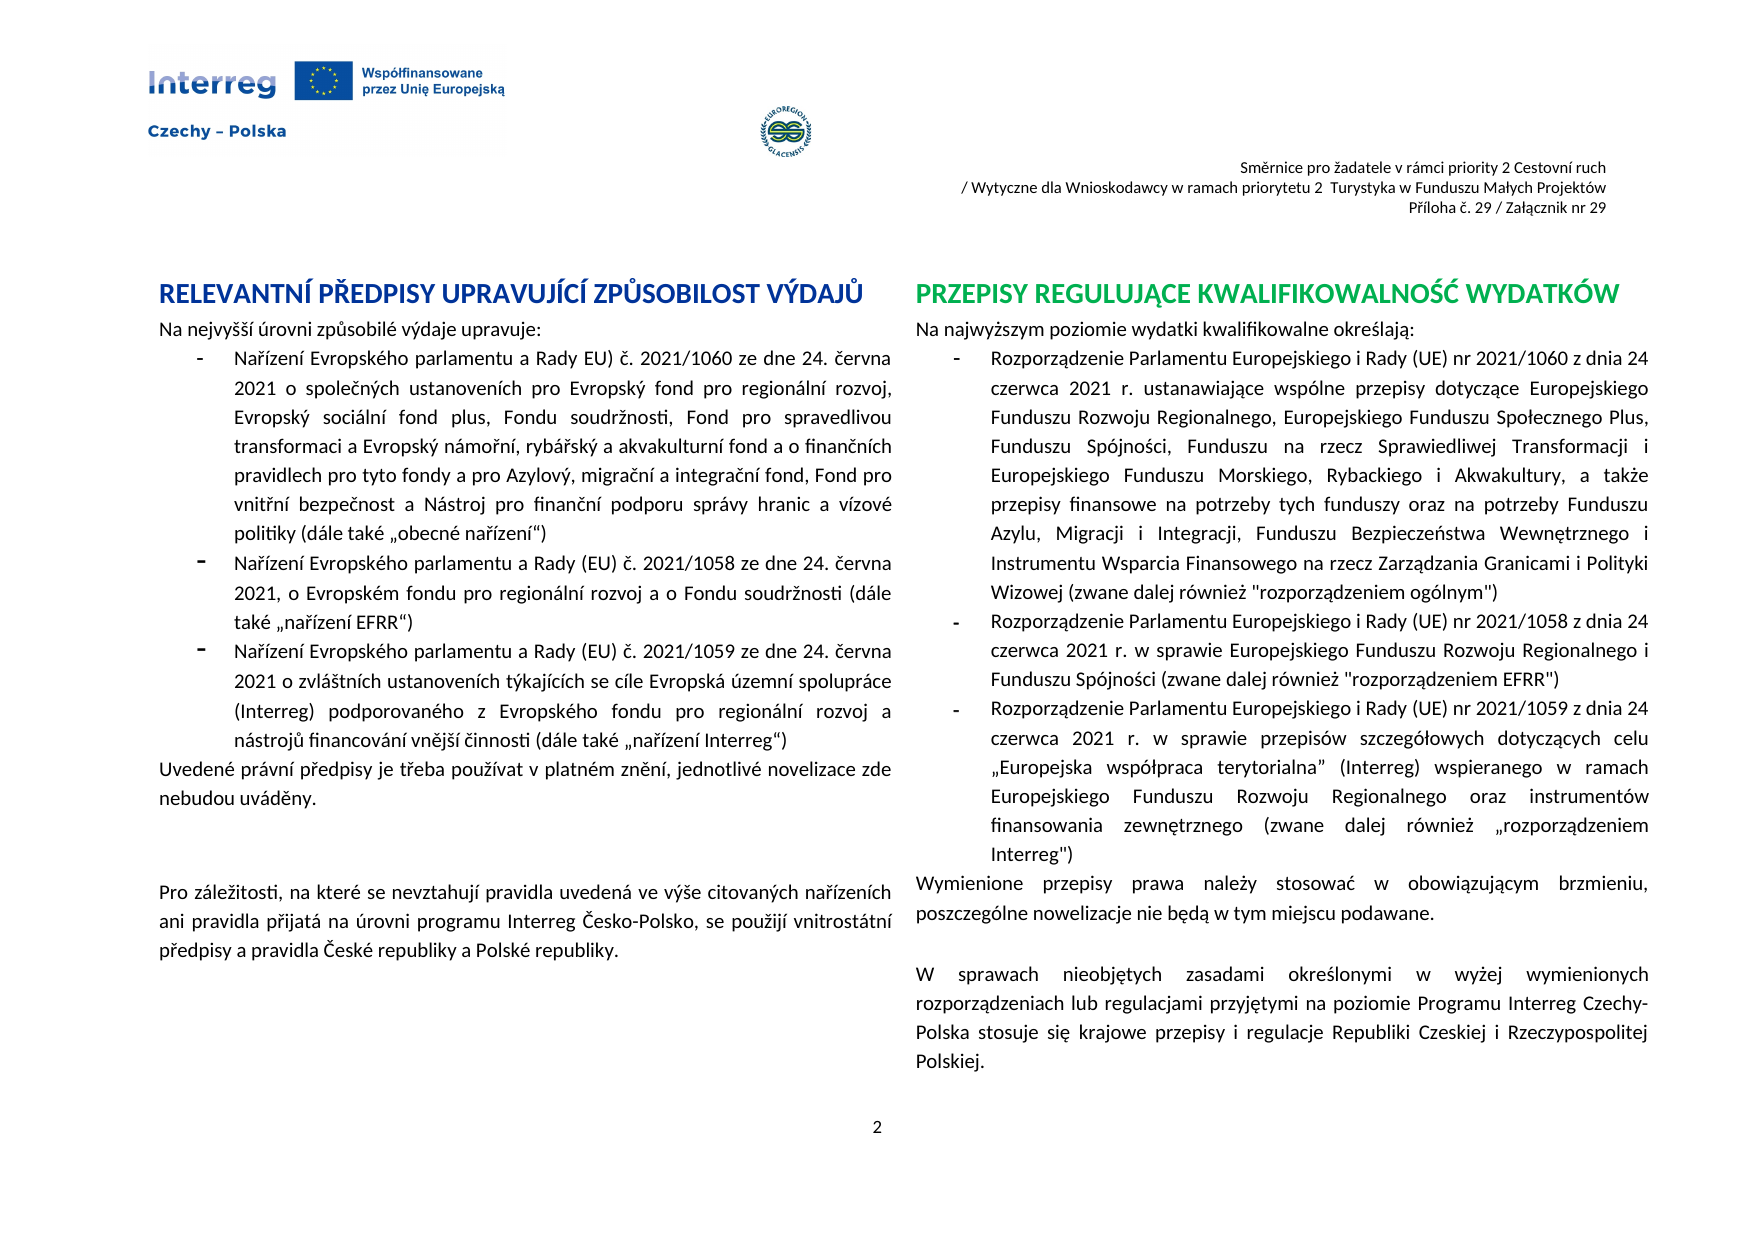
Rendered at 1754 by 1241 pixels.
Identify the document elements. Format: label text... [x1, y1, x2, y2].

picture [760, 106, 812, 157]
picture [147, 44, 507, 157]
